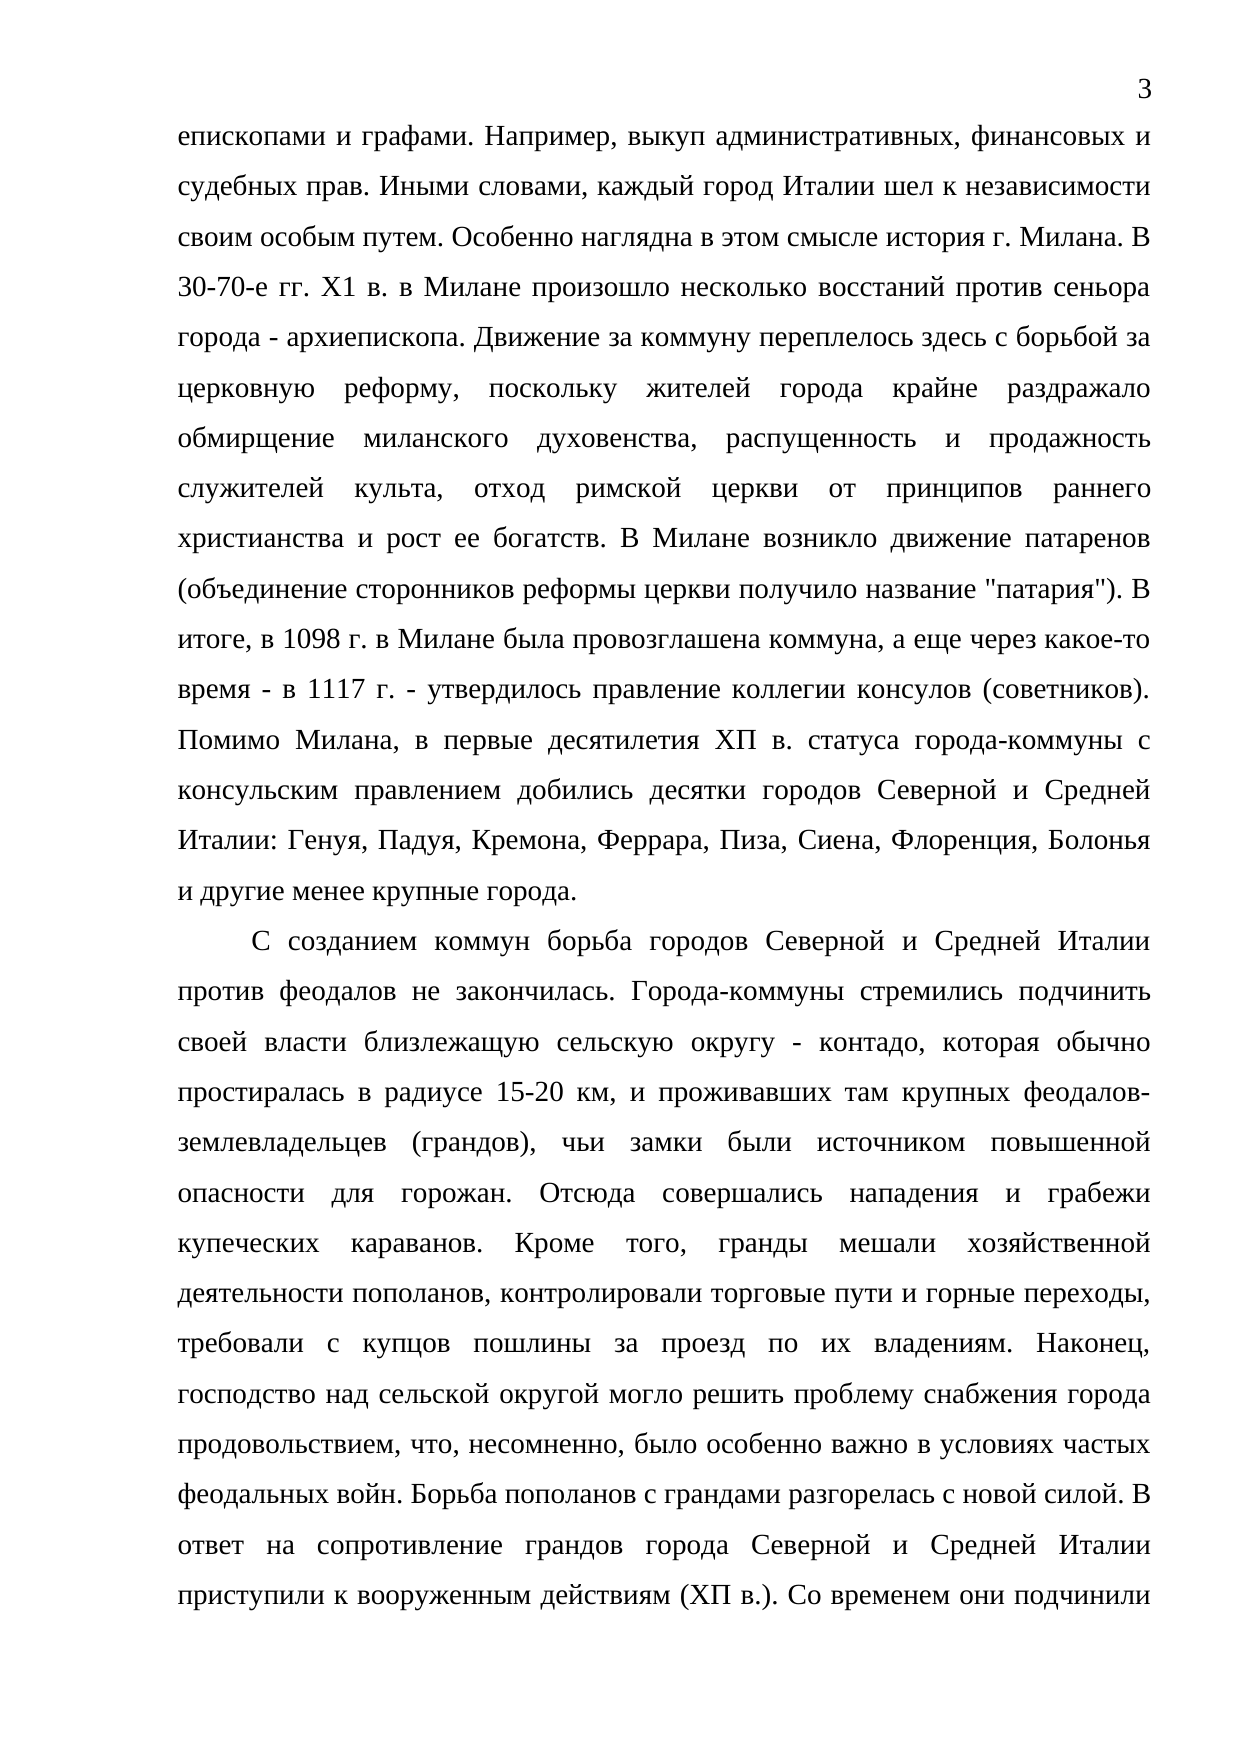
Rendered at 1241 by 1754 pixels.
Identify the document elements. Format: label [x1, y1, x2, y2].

text [177, 118, 1152, 906]
text [177, 923, 1152, 1611]
